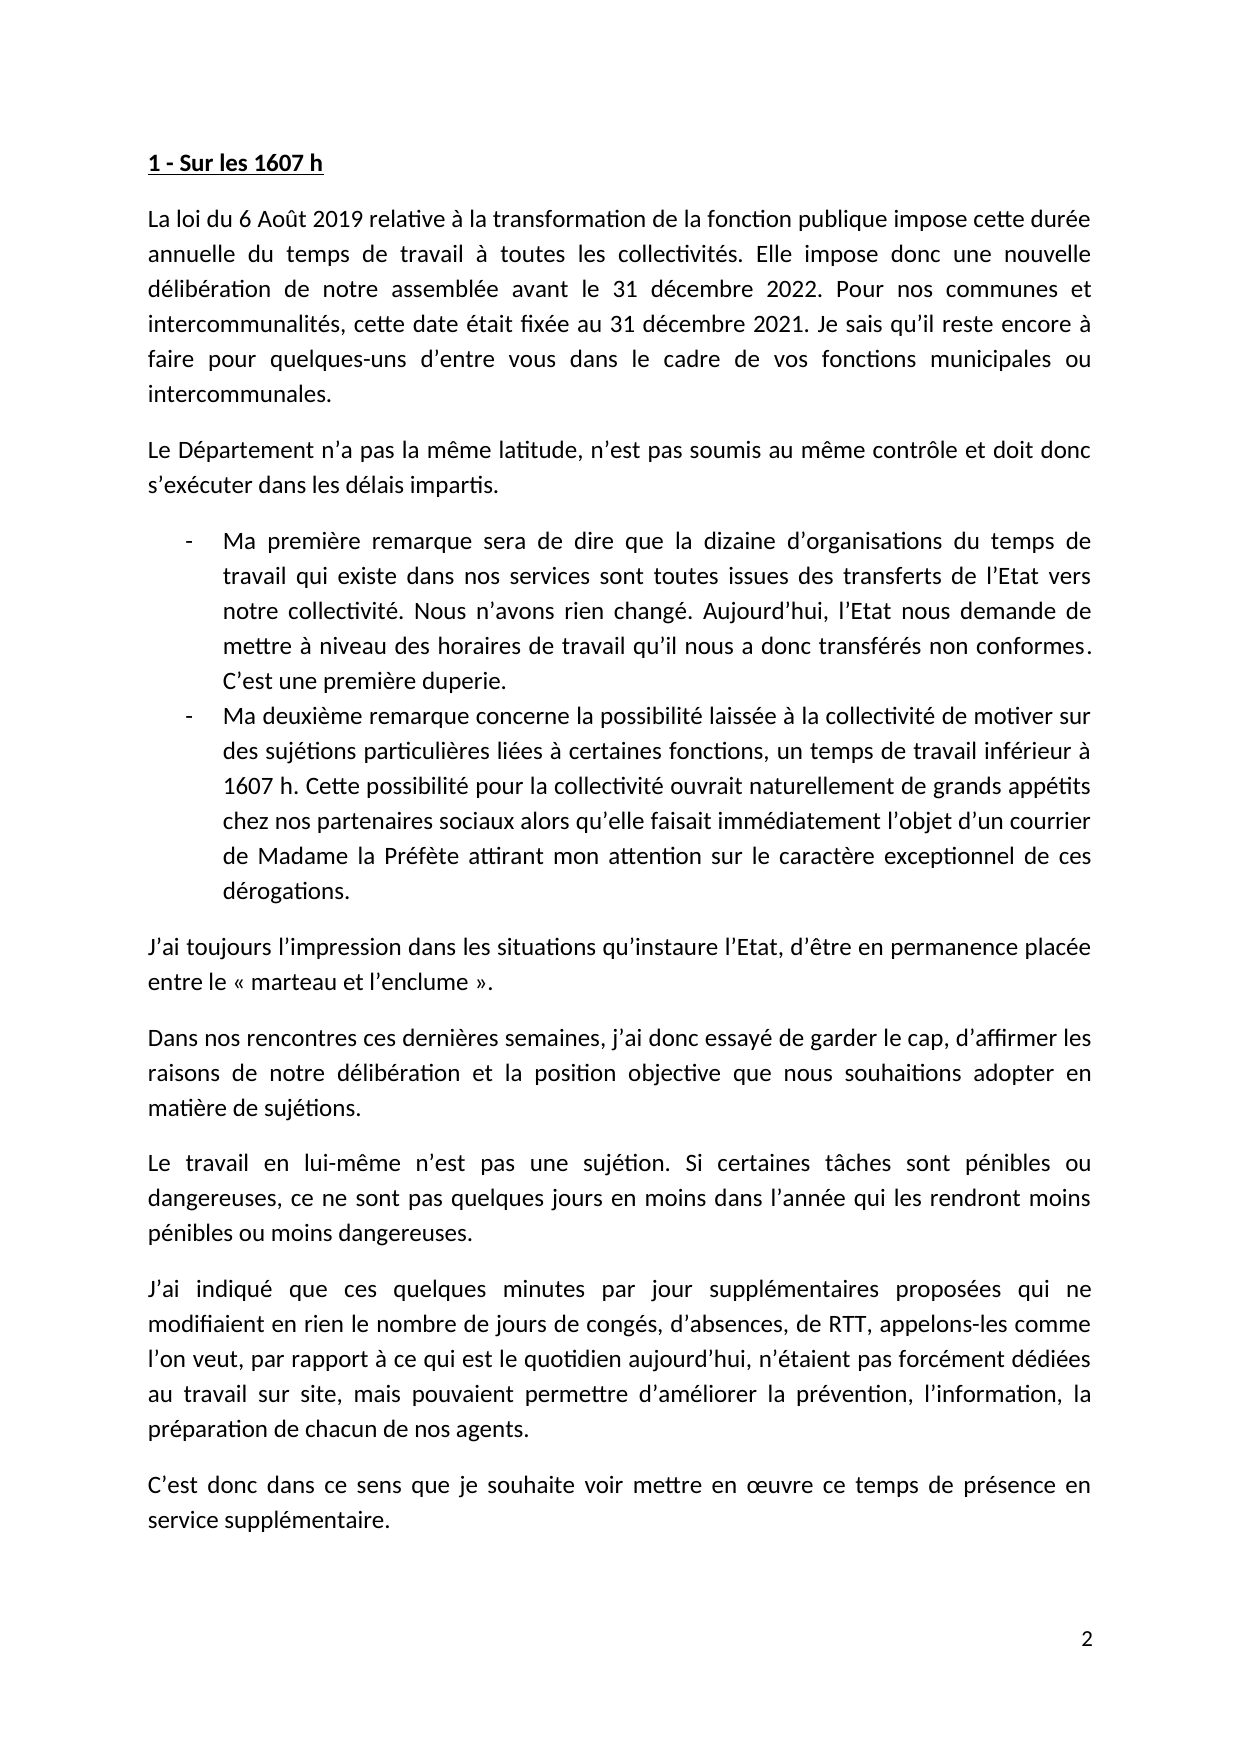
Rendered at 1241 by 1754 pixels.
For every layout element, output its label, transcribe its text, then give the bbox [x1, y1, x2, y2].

text La loi du 6 Août 2019 relative à la transformation de la fonction publique impose cette durée annuelle du temps de travail à toutes les collectivités. Elle impose donc une nouvelle délibération de notre assemblée avant le 31 décembre 2022. Pour nos communes et intercommunalités, cette date était fixée au 31 décembre 2021. Je sais qu’il reste encore à faire pour quelques-uns d’entre vous dans le cadre de vos fonctions municipales ou intercommunales. [148, 203, 1093, 409]
text Le travail en lui-même n’est pas une sujétion. Si certaines tâches sont pénibles ou dangereuses, ce ne sont pas quelques jours en moins dans l’année qui les rendront moins pénibles ou moins dangereuses. [148, 1148, 1093, 1248]
text J’ai toujours l’impression dans les situations qu’instaure l’Etat, d’être en permanence placée entre le « marteau et l’enclume ». [148, 931, 1093, 996]
text Dans nos rencontres ces dernières semaines, j’ai donc essayé de garder le cap, d’affirmer les raisons de notre délibération et la position objective que nous souhaitions adopter en matière de sujétions. [148, 1022, 1093, 1122]
text J’ai indiqué que ces quelques minutes par jour supplémentaires proposées qui ne modifiaient en rien le nombre de jours de congés, d’absences, de RTT, appelons-les comme l’on veut, par rapport à ce qui est le quotidien aujourd’hui, n’étaient pas forcément dédiées au travail sur site, mais pouvaient permettre d’améliorer la prévention, l’information, la préparation de chacun de nos agents. [148, 1273, 1093, 1444]
text C’est donc dans ce sens que je souhaite voir mettre en œuvre ce temps de présence en service supplémentaire. [148, 1469, 1093, 1535]
list Ma deuxième remarque concerne la possibilité laissée à la collectivité de motiver sur des sujétions particulières liées à certaines fonctions, un temps de travail inférieur à 1607 h. Cette possibilité pour la collectivité ouvrait naturellement de grands appétits chez nos partenaires sociaux alors qu’elle faisait immédiatement l’objet d’un courrier de Madame la Préfète attirant mon attention sur le caractère exceptionnel de ces dérogations. [185, 700, 1093, 906]
text 1 - Sur les 1607 h [148, 148, 1093, 178]
text Le Département n’a pas la même latitude, n’est pas soumis au même contrôle et doit donc s’exécuter dans les délais impartis. [148, 434, 1093, 500]
list Ma première remarque sera de dire que la dizaine d’organisations du temps de travail qui existe dans nos services sont toutes issues des transferts de l’Etat vers notre collectivité. Nous n’avons rien changé. Aujourd’hui, l’Etat nous demande de mettre à niveau des horaires de travail qu’il nous a donc transférés non conformes. C’est une première duperie. [185, 525, 1093, 696]
